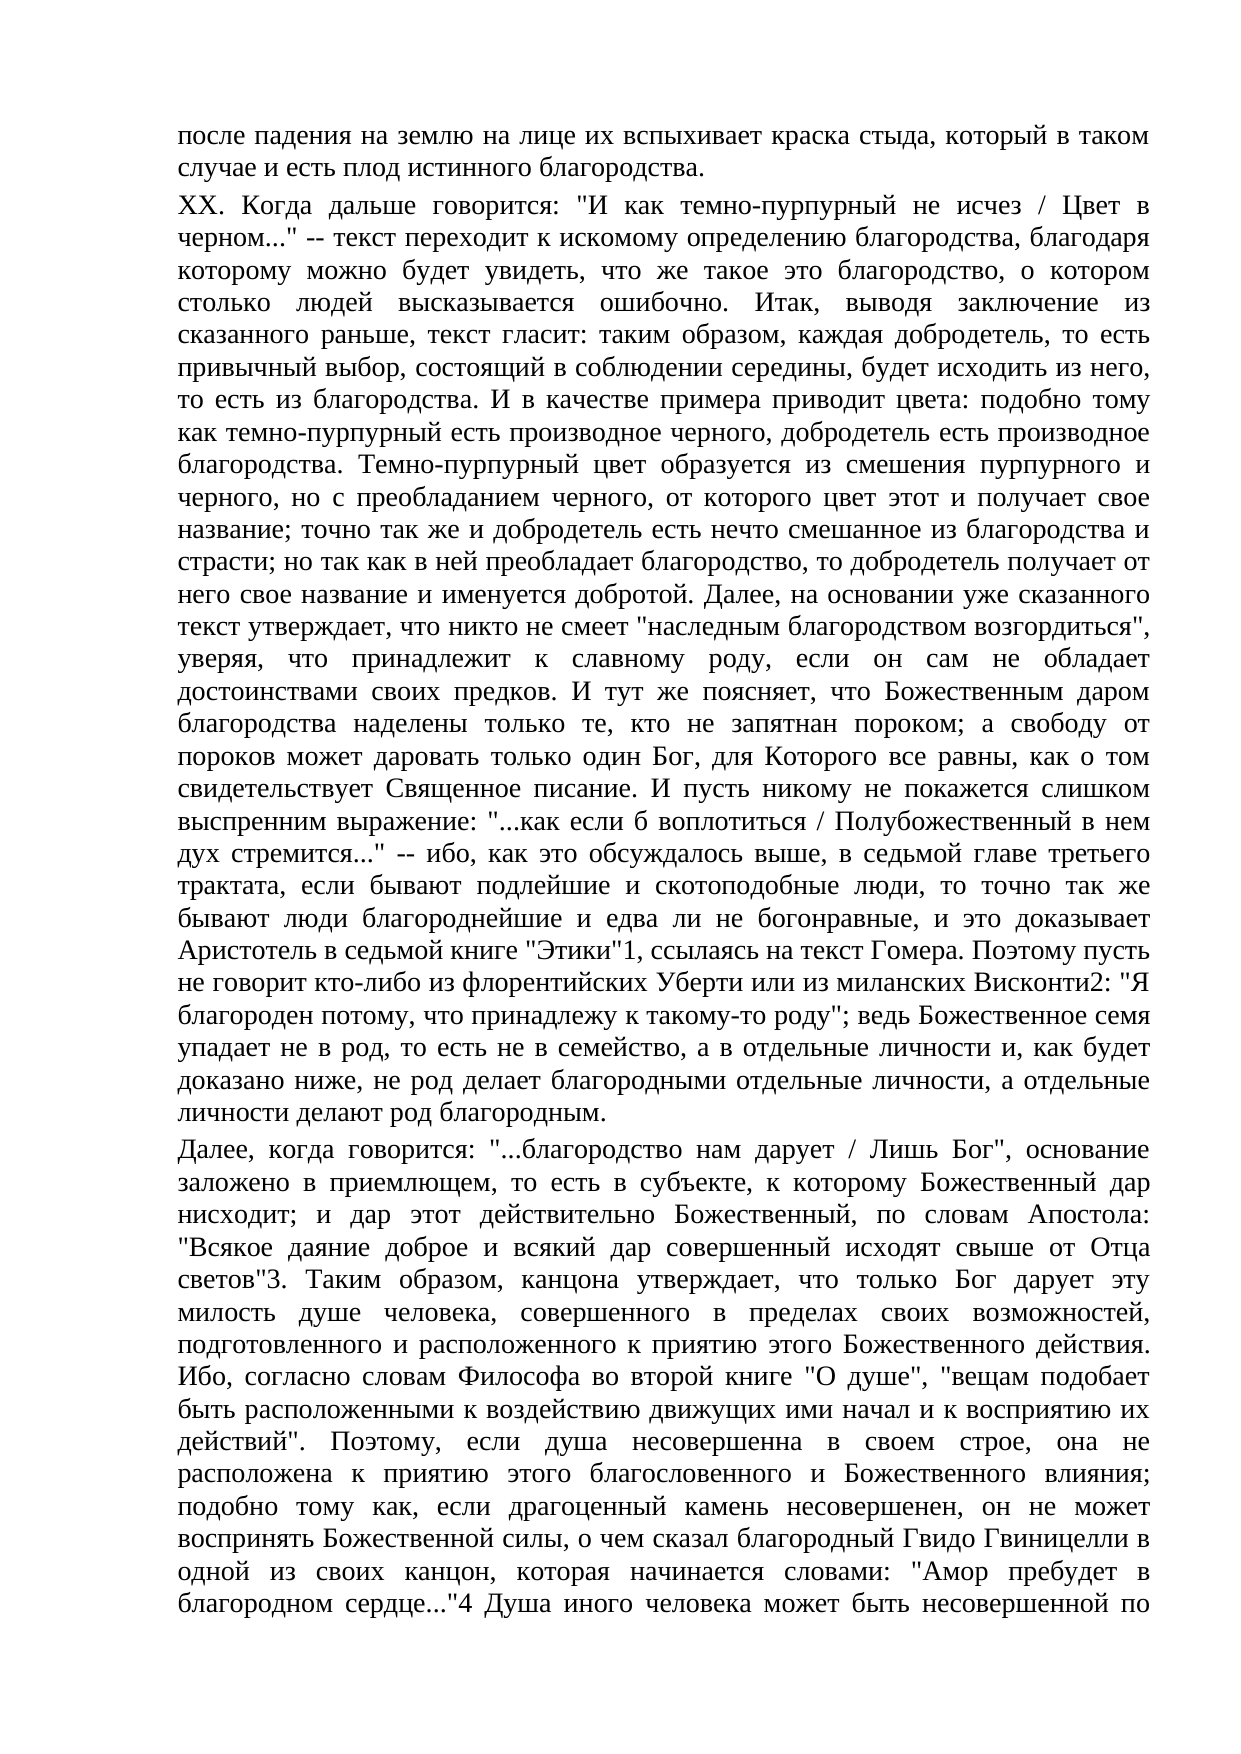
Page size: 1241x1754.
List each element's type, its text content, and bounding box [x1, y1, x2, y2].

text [177, 1133, 1152, 1618]
text XX. Когда дальше говорится: "И как темно-пурпурный не исчез / Цвет в черном..." -- текст переходит к искомому определению благородства, благодаря которому можно будет увидеть, что же такое это благородство, о котором столько людей высказывается ошибочно. Итак, выводя заключение из сказанного раньше, текст гласит: таким образом, каждая добродетель, то есть привычный выбор, состоящий в соблюдении середины, будет исходить из него, то есть из благородства. И в качестве примера приводит цвета: подобно тому как темно-пурпурный есть производное черного, добродетель есть производное благородства. Темно-пурпурный цвет образуется из смешения пурпурного и черного, но с преобладанием черного, от которого цвет этот и получает свое название; точно так же и добродетель есть нечто смешанное из благородства и страсти; но так как в ней преобладает благородство, то добродетель получает от него свое название и именуется добротой. Далее, на основании уже сказанного текст утверждает, что никто не смеет "наследным благородством возгордиться", уверяя, что принадлежит к славному роду, если он сам не обладает достоинствами своих предков. И тут же поясняет, что Божественным даром благородства наделены только те, кто не запятнан пороком; а свободу от пороков может даровать только один Бог, для Которого все равны, как о том свидетельствует Священное писание. И пусть никому не покажется слишком выспренним выражение: "...как если б воплотиться / Полубожественный в нем дух стремится..." -- ибо, как это обсуждалось выше, в седьмой главе третьего трактата, если бывают подлейшие и скотоподобные люди, то точно так же бывают люди благороднейшие и едва ли не богонравные, и это доказывает Аристотель в седьмой книге "Этики"1, ссылаясь на текст Гомера. Поэтому пусть не говорит кто-либо из флорентийских Уберти или из миланских Висконти2: "Я благороден потому, что принадлежу к такому-то роду"; ведь Божественное семя упадает не в род, то есть не в семейство, а в отдельные личности и, как будет доказано ниже, не род делает благородными отдельные личности, а отдельные личности делают род благородным. [177, 188, 1152, 1127]
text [177, 118, 1152, 183]
